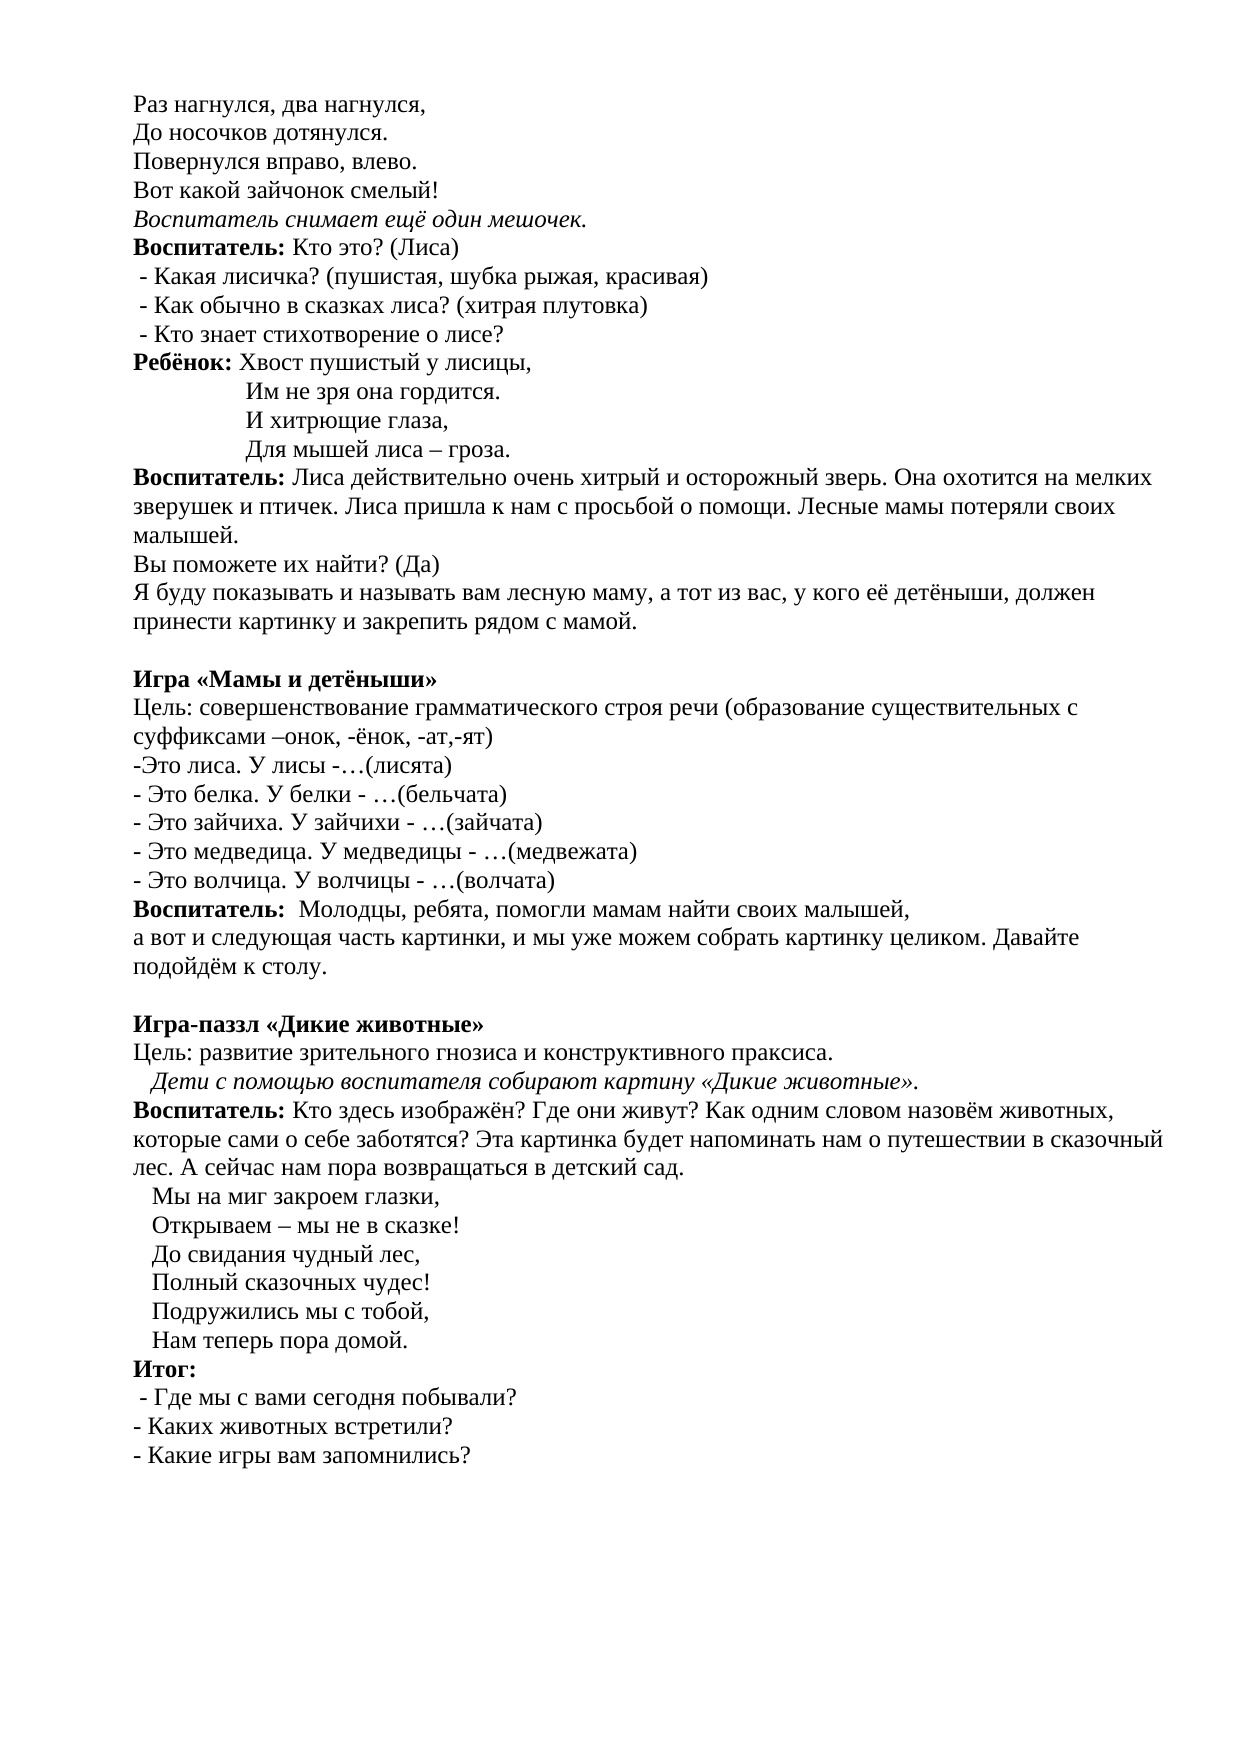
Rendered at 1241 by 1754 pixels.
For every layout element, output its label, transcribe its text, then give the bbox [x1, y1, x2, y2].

text -Это лиса. У лисы -…(лисята) [133, 750, 1181, 779]
text Раз нагнулся, два нагнулся, [133, 89, 1181, 117]
text - Каких животных встретили? [133, 1411, 1181, 1440]
text Итог: [133, 1354, 1181, 1382]
text - Это медведица. У медведицы - …(медвежата) [133, 836, 1181, 865]
text Нам теперь пора домой. [133, 1325, 1181, 1354]
text - Это зайчиха. У зайчихи - …(зайчата) [133, 807, 1181, 836]
text Вот какой зайчонок смелый! [133, 175, 1181, 204]
text Ребёнок: Хвост пушистый у лисицы, [133, 347, 1181, 376]
text Воспитатель: Молодцы, ребята, помогли мамам найти своих малышей, [133, 894, 1181, 922]
text Цель: развитие зрительного гнозиса и конструктивного праксиса. [133, 1037, 1181, 1066]
text До свидания чудный лес, [133, 1239, 1181, 1267]
text Я буду показывать и называть вам лесную маму, а тот из вас, у кого её детёныши, должен принести картинку и закрепить рядом с мамой. [133, 577, 1181, 635]
text Воспитатель снимает ещё один мешочек. [133, 204, 1181, 232]
text а вот и следующая часть картинки, и мы уже можем собрать картинку целиком. Давайте подойдём к столу. [133, 922, 1181, 980]
text Цель: совершенствование грамматического строя речи (образование существительных с суффиксами –онок, -ёнок, -ат,-ят) [133, 692, 1181, 750]
text Дети с помощью воспитателя собирают картину «Дикие животные». [133, 1066, 1181, 1095]
text - Какая лисичка? (пушистая, шубка рыжая, красивая) [133, 261, 1181, 290]
text - Где мы с вами сегодня побывали? [133, 1382, 1181, 1411]
text Воспитатель: Лиса действительно очень хитрый и осторожный зверь. Она охотится на мелких зверушек и птичек. Лиса пришла к нам с просьбой о помощи. Лесные мамы потеряли своих малышей. [133, 462, 1181, 549]
text Игра-паззл «Дикие животные» [133, 1009, 1181, 1037]
text Воспитатель: Кто здесь изображён? Где они живут? Как одним словом назовём животных, которые сами о себе заботятся? Эта картинка будет напоминать нам о путешествии в сказочный лес. А сейчас нам пора возвращаться в детский сад. [133, 1095, 1181, 1181]
text - Как обычно в сказках лиса? (хитрая плутовка) [133, 290, 1181, 319]
text И хитрющие глаза, [133, 405, 1181, 434]
text Повернулся вправо, влево. [133, 146, 1181, 175]
text До носочков дотянулся. [133, 117, 1181, 146]
text Им не зря она гордится. [133, 376, 1181, 405]
text Открываем – мы не в сказке! [133, 1210, 1181, 1239]
text Для мышей лиса – гроза. [133, 434, 1181, 462]
text Полный сказочных чудес! [133, 1267, 1181, 1296]
text Игра «Мамы и детёныши» [133, 664, 1181, 692]
text - Это белка. У белки - …(бельчата) [133, 779, 1181, 807]
text - Какие игры вам запомнились? [133, 1440, 1181, 1469]
text - Кто знает стихотворение о лисе? [133, 319, 1181, 347]
text Воспитатель: Кто это? (Лиса) [133, 232, 1181, 261]
text Подружились мы с тобой, [133, 1296, 1181, 1325]
text Вы поможете их найти? (Да) [133, 549, 1181, 577]
text - Это волчица. У волчицы - …(волчата) [133, 865, 1181, 894]
text Мы на миг закроем глазки, [133, 1181, 1181, 1210]
